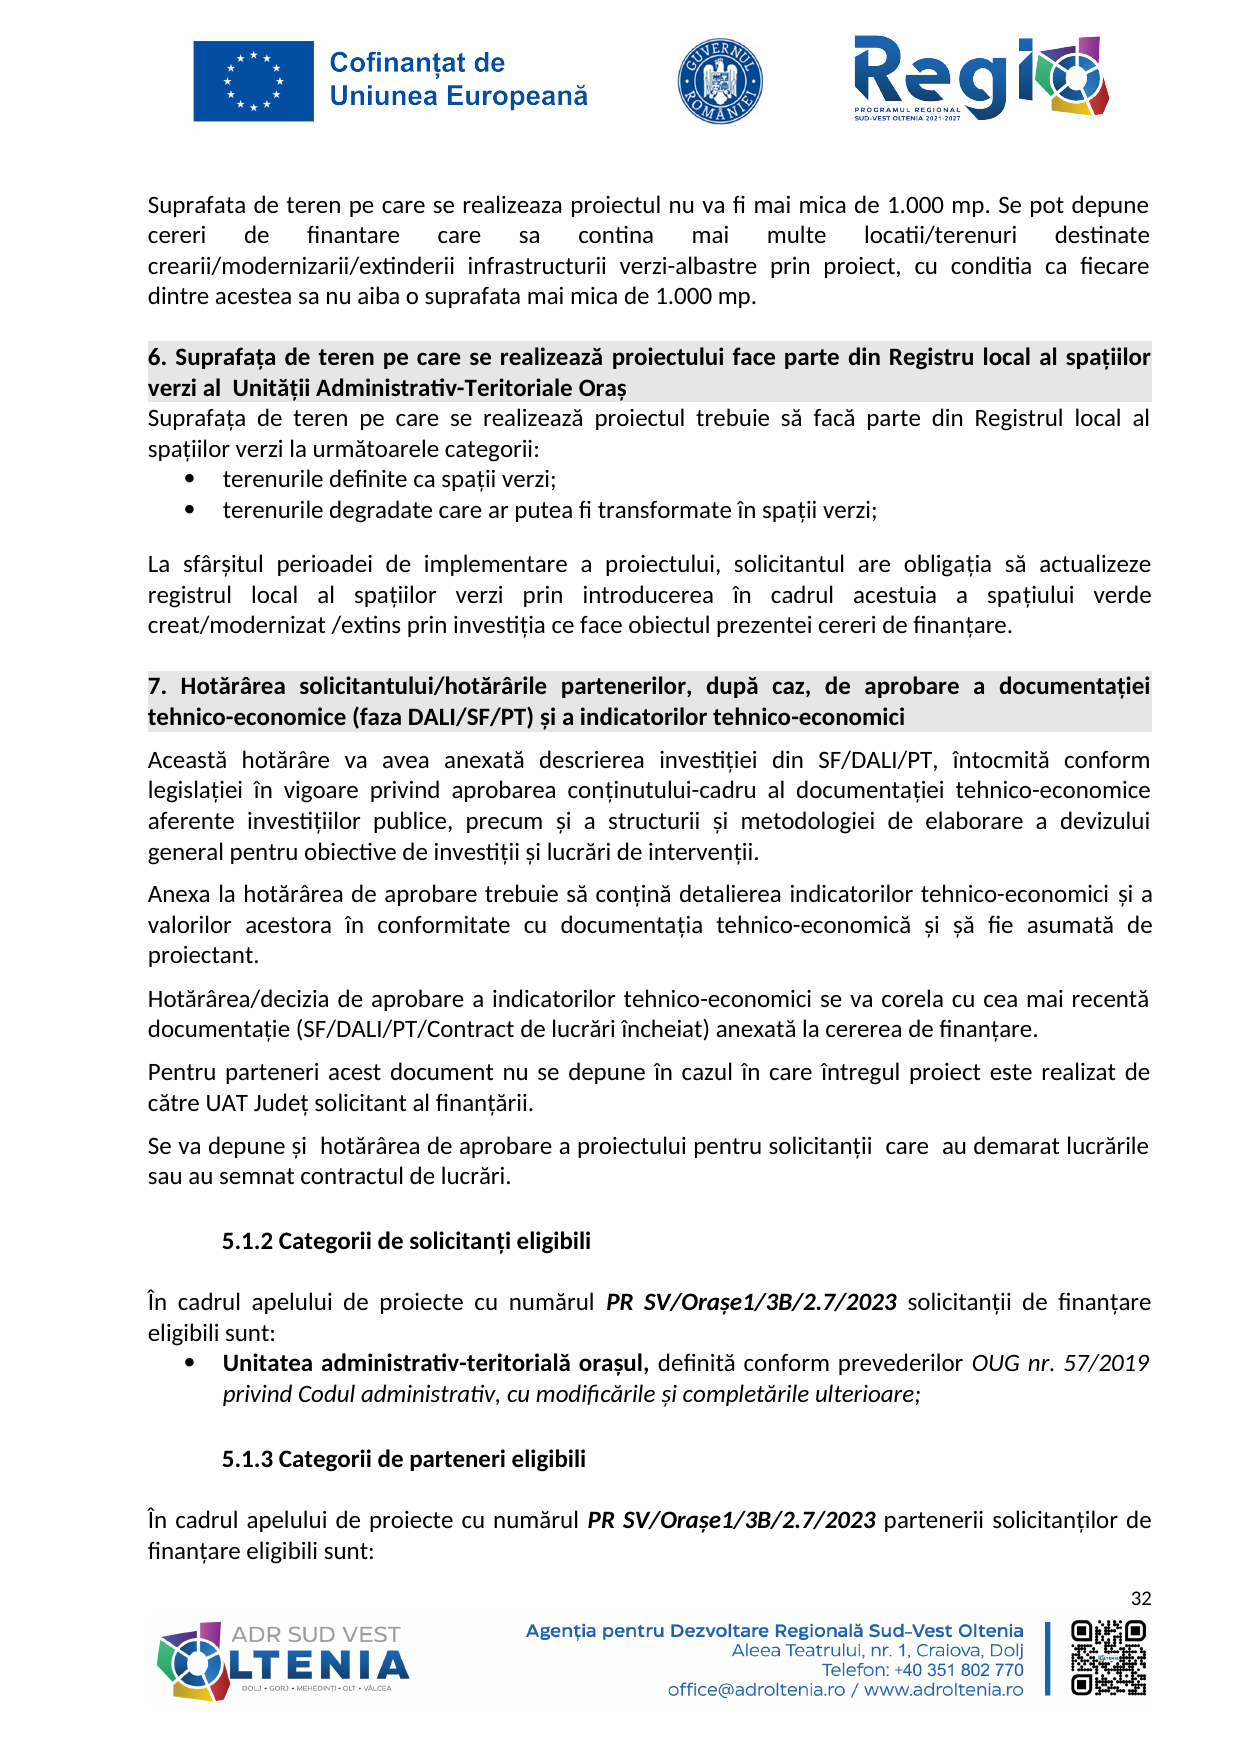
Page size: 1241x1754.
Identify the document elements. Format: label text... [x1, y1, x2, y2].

text În cadrul apelului de proiecte cu numărul PR SV/Orașe1/3B/2.7/2023 solicitanţii de finanţare eligibili sunt: [148, 1287, 1152, 1348]
text Anexa la hotărârea de aprobare trebuie să conțină detalierea indicatorilor tehnico-economici şi a valorilor acestora în conformitate cu documentaţia tehnico-economică și șă fie asumată de proiectant. [148, 879, 1154, 970]
subtitle 5.1.3 Categorii de parteneri eligibili [148, 1443, 1152, 1474]
picture [188, 36, 590, 125]
text 7. Hotărârea solicitantului/hotărârile partenerilor, după caz, de aprobare a documentaţiei tehnico-economice (faza DALI/SF/PT) şi a indicatorilor tehnico-economici [148, 671, 1152, 732]
subtitle 5.1.2 Categorii de solicitanți eligibili [148, 1226, 1152, 1256]
list Unitatea administrativ-teritorială orașul, definită conform prevederilor OUG nr. 57/2019 privind Codul administrativ, cu modificările şi completările ulterioare; [185, 1348, 1152, 1409]
picture [674, 36, 768, 126]
text 6. Suprafaţa de teren pe care se realizează proiectului face parte din Registru local al spaţiilor verzi al Unității Administrativ-Teritoriale Oraș [148, 341, 1152, 402]
text În cadrul apelului de proiecte cu numărul PR SV/Orașe1/3B/2.7/2023 partenerii solicitanţilor de finanţare eligibili sunt: [148, 1504, 1152, 1565]
picture [852, 34, 1111, 124]
text La sfârşitul perioadei de implementare a proiectului, solicitantul are obligaţia să actualizeze registrul local al spaţiilor verzi prin introducerea în cadrul acestuia a spaţiului verde creat/modernizat /extins prin investiţia ce face obiectul prezentei cereri de finanţare. [148, 548, 1152, 640]
text Se va depune și hotărârea de aprobare a proiectului pentru solicitanții care au demarat lucrările sau au semnat contractul de lucrări. [148, 1130, 1152, 1191]
picture [147, 1611, 1151, 1708]
text Pentru parteneri acest document nu se depune în cazul în care întregul proiect este realizat de către UAT Județ solicitant al finanțării. [148, 1056, 1152, 1117]
text Hotărârea/decizia de aprobare a indicatorilor tehnico-economici se va corela cu cea mai recentă documentație (SF/DALI/PT/Contract de lucrări încheiat) anexată la cererea de finanțare. [148, 983, 1152, 1044]
text Această hotărâre va avea anexată descrierea investiției din SF/DALI/PT, întocmită conform legislației în vigoare privind aprobarea conţinutului-cadru al documentaţiei tehnico-economice aferente investiţiilor publice, precum şi a structurii şi metodologiei de elaborare a devizului general pentru obiective de investiţii şi lucrări de intervenţii. [148, 744, 1152, 866]
list terenurile degradate care ar putea fi transformate în spaţii verzi; [185, 494, 1152, 524]
text Suprafata de teren pe care se realizeaza proiectul nu va fi mai mica de 1.000 mp. Se pot depune cereri de finantare care sa contina mai multe locatii/terenuri destinate crearii/modernizarii/extinderii infrastructurii verzi-albastre prin proiect, cu conditia ca fiecare dintre acestea sa nu aiba o suprafata mai mica de 1.000 mp. [148, 189, 1152, 311]
list terenurile definite ca spaţii verzi; [185, 463, 1152, 494]
text Suprafaţa de teren pe care se realizează proiectul trebuie să facă parte din Registrul local al spaţiilor verzi la următoarele categorii: [148, 402, 1152, 463]
